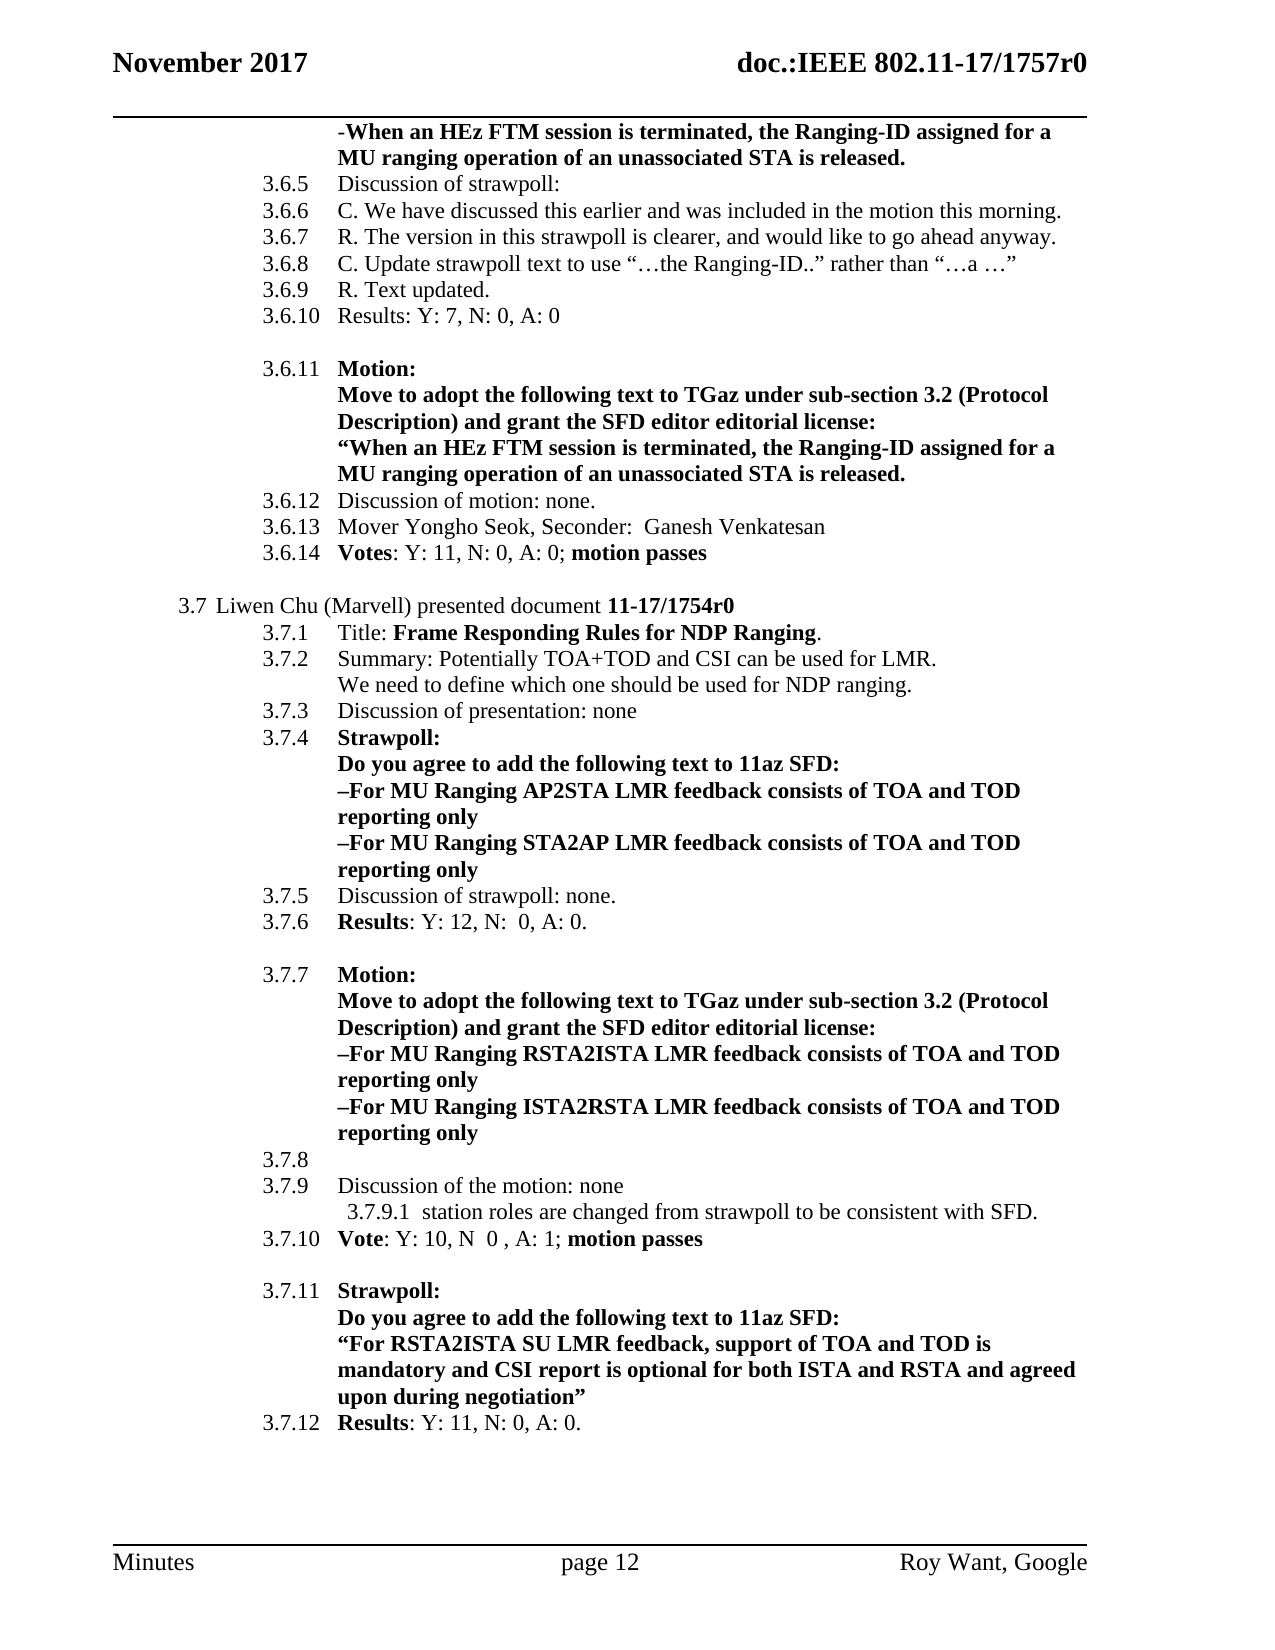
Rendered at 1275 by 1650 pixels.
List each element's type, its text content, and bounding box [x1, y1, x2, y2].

list R. The version in this strawpoll is clearer, and would like to go ahead anyway. [262, 223, 1087, 249]
list Title: Frame Responding Rules for NDP Ranging. [262, 618, 1087, 645]
list Strawpoll: Do you agree to add the following text to 11az SFD: ‒For MU Ranging AP2STA LMR feedback consists of TOA and TOD reporting only [262, 724, 1087, 829]
list ‒For MU Ranging ISTA2RSTA LMR feedback consists of TOA and TOD reporting only [337, 1093, 1087, 1146]
list Results: Y: 12, N: 0, A: 0. [262, 908, 1087, 961]
list Mover Yongho Seok, Seconder: Ganesh Venkatesan [262, 513, 1087, 539]
list Discussion of presentation: none [262, 698, 1087, 724]
list Motion: [262, 355, 1087, 381]
list Vote: Y: 10, N 0 , A: 1; motion passes [262, 1225, 1087, 1251]
list Strawpoll: Do you agree to add the following text to 11az SFD: [262, 1277, 1087, 1330]
list Discussion of the motion: none [262, 1172, 1087, 1198]
list Summary: Potentially TOA+TOD and CSI can be used for LMR. [262, 645, 1087, 671]
list C. We have discussed this earlier and was included in the motion this morning. [262, 197, 1087, 223]
list C. Update strawpoll text to use “…the Ranging-ID..” rather than “…a …” [262, 249, 1087, 276]
list Motion: Move to adopt the following text to TGaz under sub-section 3.2 (Protocol Description) and grant the SFD editor editorial license: ‒For MU Ranging RSTA2ISTA LMR feedback consists of TOA and TOD reporting only [262, 961, 1087, 1093]
list Votes: Y: 11, N: 0, A: 0; motion passes [262, 539, 1087, 566]
list Liwen Chu (Marvell) presented document 11-17/1754r0 [178, 592, 1087, 618]
list -When an HEz FTM session is terminated, the Ranging-ID assigned for a MU ranging operation of an unassociated STA is released. [337, 118, 1087, 171]
list Results: Y: 7, N: 0, A: 0 [262, 302, 1087, 355]
list Move to adopt the following text to TGaz under sub-section 3.2 (Protocol Description) and grant the SFD editor editorial license: “When an HEz FTM session is terminated, the Ranging-ID assigned for a MU ranging operation of an unassociated STA is released. [337, 381, 1087, 487]
list Discussion of strawpoll: [262, 171, 1087, 197]
list We need to define which one should be used for NDP ranging. [337, 671, 1087, 698]
list R. Text updated. [262, 276, 1087, 302]
list Discussion of motion: none. [262, 487, 1087, 513]
list ‒For MU Ranging STA2AP LMR feedback consists of TOA and TOD reporting only [337, 829, 1087, 882]
list station roles are changed from strawpoll to be consistent with SFD. [347, 1198, 1087, 1225]
list Discussion of strawpoll: none. [262, 882, 1087, 908]
list Results: Y: 11, N: 0, A: 0. [262, 1409, 1087, 1436]
